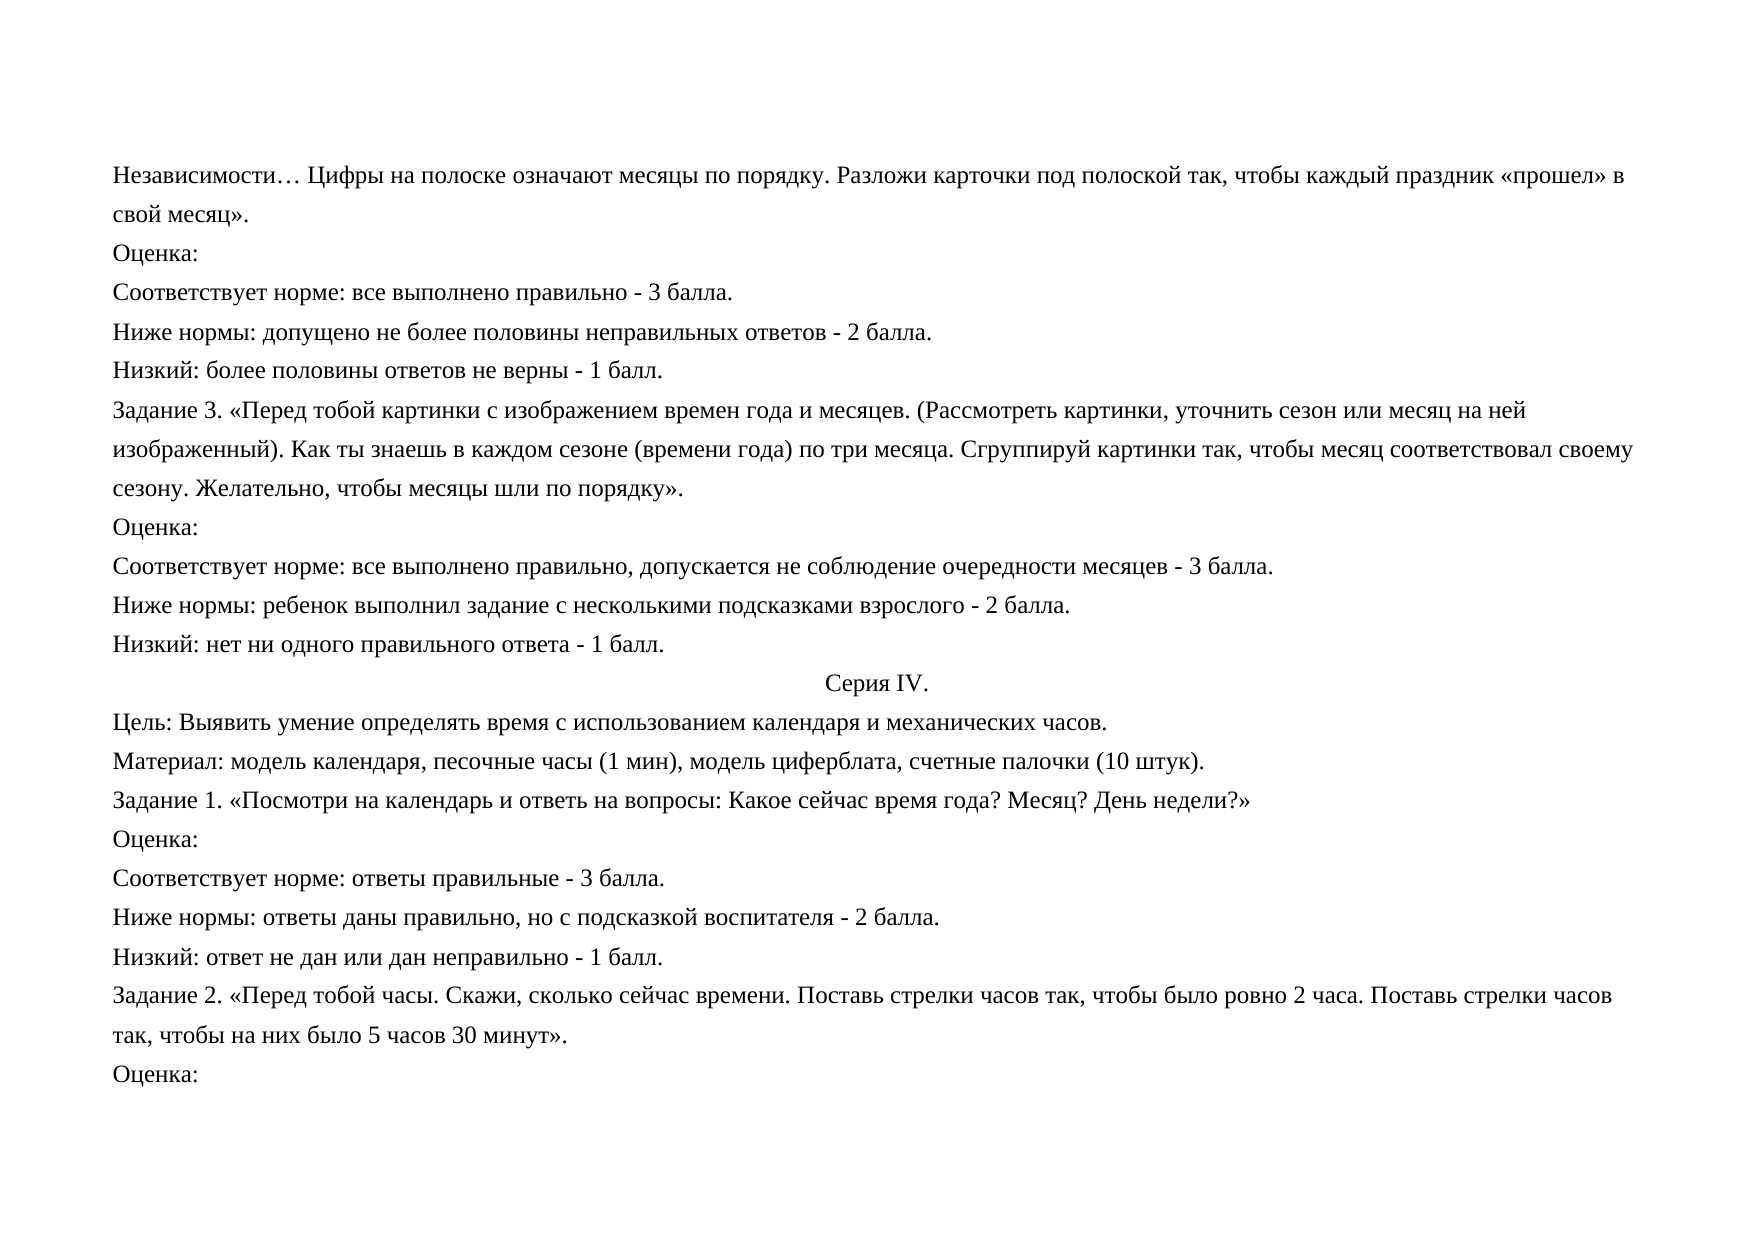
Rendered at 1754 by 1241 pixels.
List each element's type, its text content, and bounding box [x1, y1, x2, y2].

text Оценка: [112, 502, 1641, 541]
text Ниже нормы: ответы даны правильно, но с подсказкой воспитателя - 2 балла. [112, 892, 1641, 931]
text Задание 1. «Посмотри на календарь и ответь на вопросы: Какое сейчас время года? Месяц? День недели?» [112, 775, 1641, 814]
text Цель: Выявить умение определять время с использованием календаря и механических часов. [112, 697, 1641, 736]
text Соответствует норме: все выполнено правильно - 3 балла. [112, 267, 1641, 306]
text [112, 150, 1641, 228]
text Низкий: нет ни одного правильного ответа - 1 балл. [112, 619, 1641, 658]
text Низкий: более половины ответов не верны - 1 балл. [112, 345, 1641, 384]
text Серия IV. [112, 658, 1641, 697]
text Задание 3. «Перед тобой картинки с изображением времен года и месяцев. (Рассмотреть картинки, уточнить сезон или месяц на ней изображенный). Как ты знаешь в каждом сезоне (времени года) по три месяца. Сгруппируй картинки так, чтобы месяц соответствовал своему сезону. Желательно, чтобы месяцы шли по порядку». [112, 384, 1641, 502]
text Низкий: ответ не дан или дан неправильно - 1 балл. [112, 931, 1641, 970]
text Ниже нормы: допущено не более половины неправильных ответов - 2 балла. [112, 306, 1641, 345]
text Ниже нормы: ребенок выполнил задание с несколькими подсказками взрослого - 2 балла. [112, 580, 1641, 619]
text Материал: модель календаря, песочные часы (1 мин), модель циферблата, счетные палочки (10 штук). [112, 736, 1641, 775]
text Оценка: [112, 1048, 1641, 1087]
text Задание 2. «Перед тобой часы. Скажи, сколько сейчас времени. Поставь стрелки часов так, чтобы было ровно 2 часа. Поставь стрелки часов так, чтобы на них было 5 часов 30 минут». [112, 970, 1641, 1048]
text Оценка: [112, 228, 1641, 267]
text Соответствует норме: все выполнено правильно, допускается не соблюдение очередности месяцев - 3 балла. [112, 541, 1641, 580]
text Соответствует норме: ответы правильные - 3 балла. [112, 853, 1641, 892]
text Оценка: [112, 814, 1641, 853]
